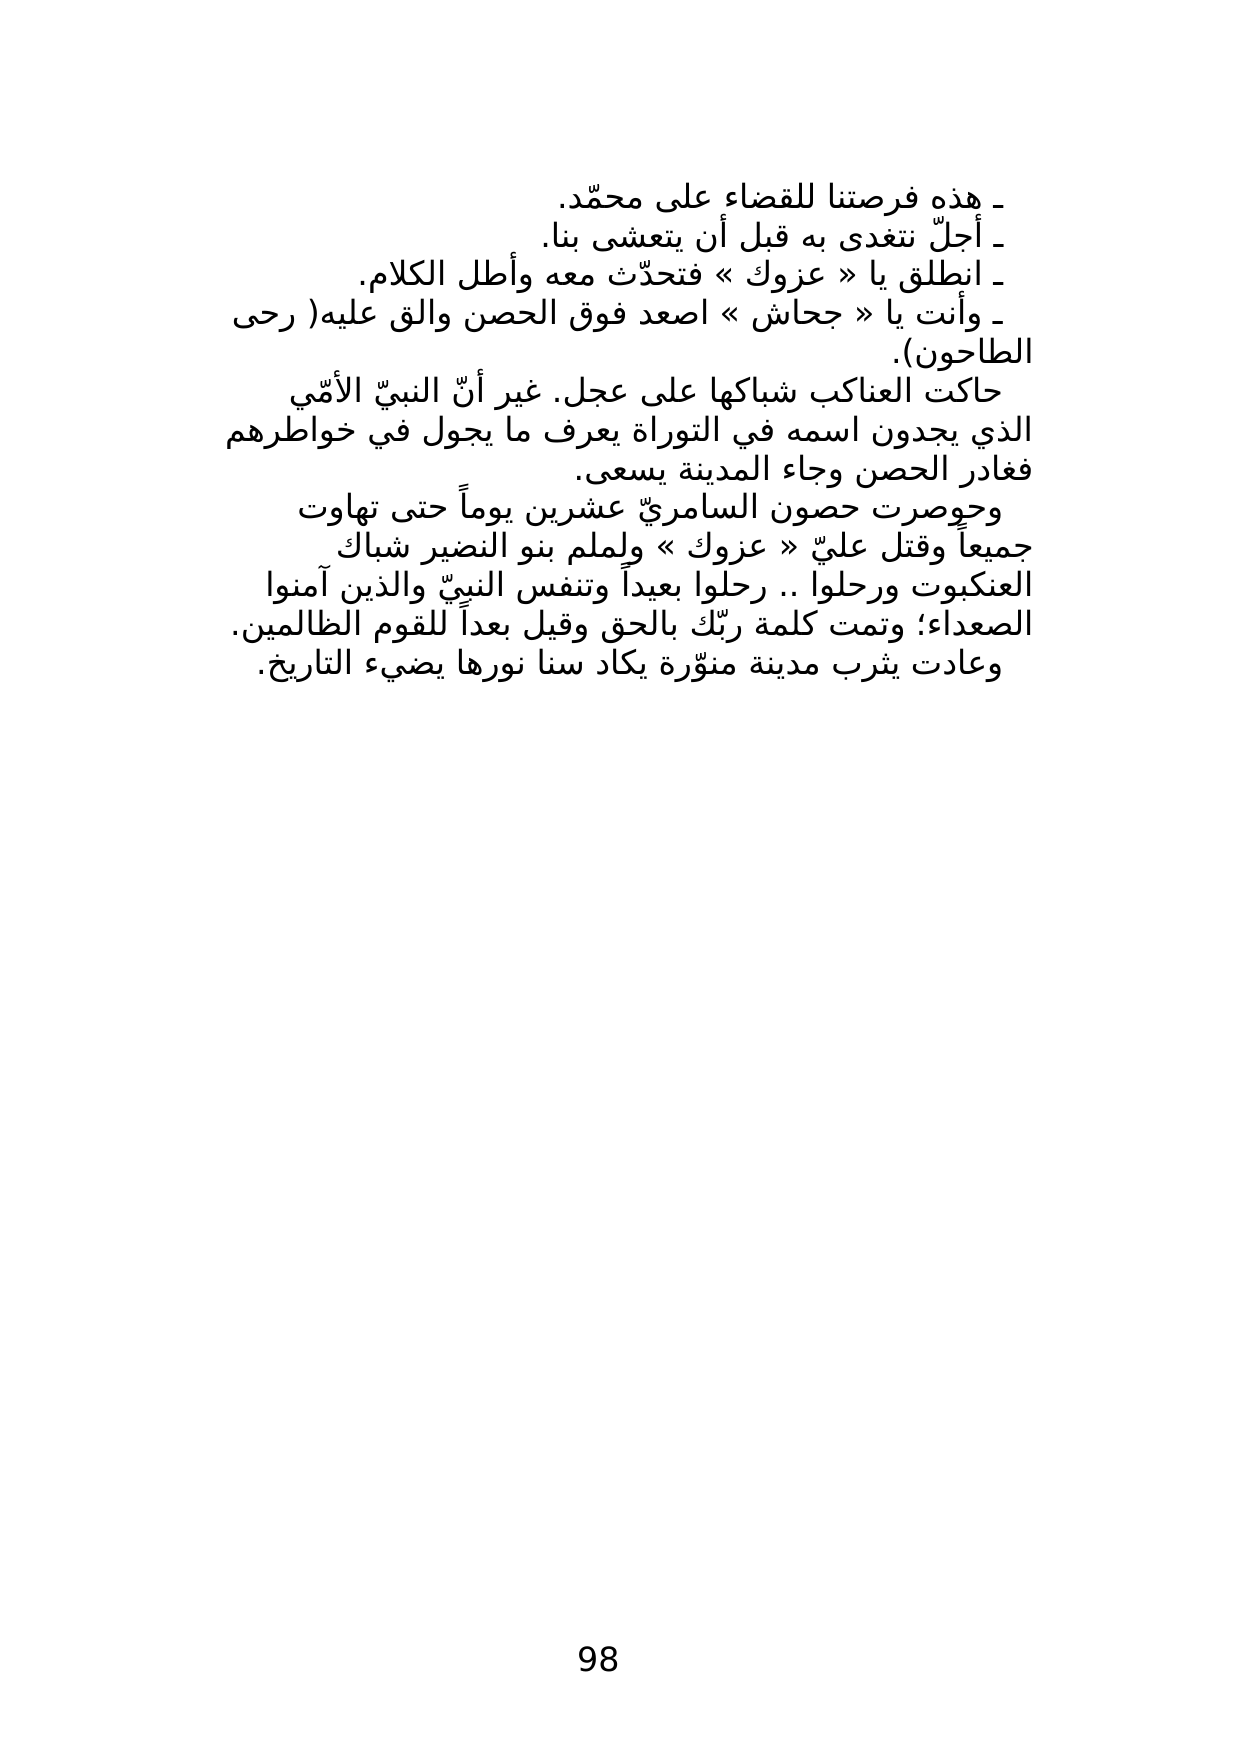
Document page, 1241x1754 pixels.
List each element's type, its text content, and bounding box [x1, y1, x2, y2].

text ـ أجلّ نتغدى به قبل أن يتعشى بنا. [222, 216, 1033, 255]
text ـ وأنت يا « جحاش » اصعد فوق الحصن والق عليه( رحى الطاحون). [222, 294, 1033, 371]
text حاكت العناكب شباكها على عجل. غير أنّ النبيّ الأمّي الذي يجدون اسمه في التوراة يعرف ما يجول في خواطرهم فغادر الحصن وجاء المدينة يسعى. [222, 371, 1033, 488]
text وحوصرت حصون السامريّ عشرين يوماً حتى تهاوت جميعاً وقتل عليّ « عزوك » ولملم بنو النضير شباك العنكبوت ورحلوا .. رحلوا بعيداً وتنفس النبيّ والذين آمنوا الصعداء؛ وتمت كلمة ربّك بالحق وقيل بعداً للقوم الظالمين. [222, 488, 1033, 643]
text وعادت يثرب مدينة منوّرة يكاد سنا نورها يضيء التاريخ. [222, 643, 1033, 682]
text ـ انطلق يا « عزوك » فتحدّث معه وأطل الكلام. [222, 255, 1033, 294]
text ـ هذه فرصتنا للقضاء على محمّد. [222, 177, 1033, 216]
